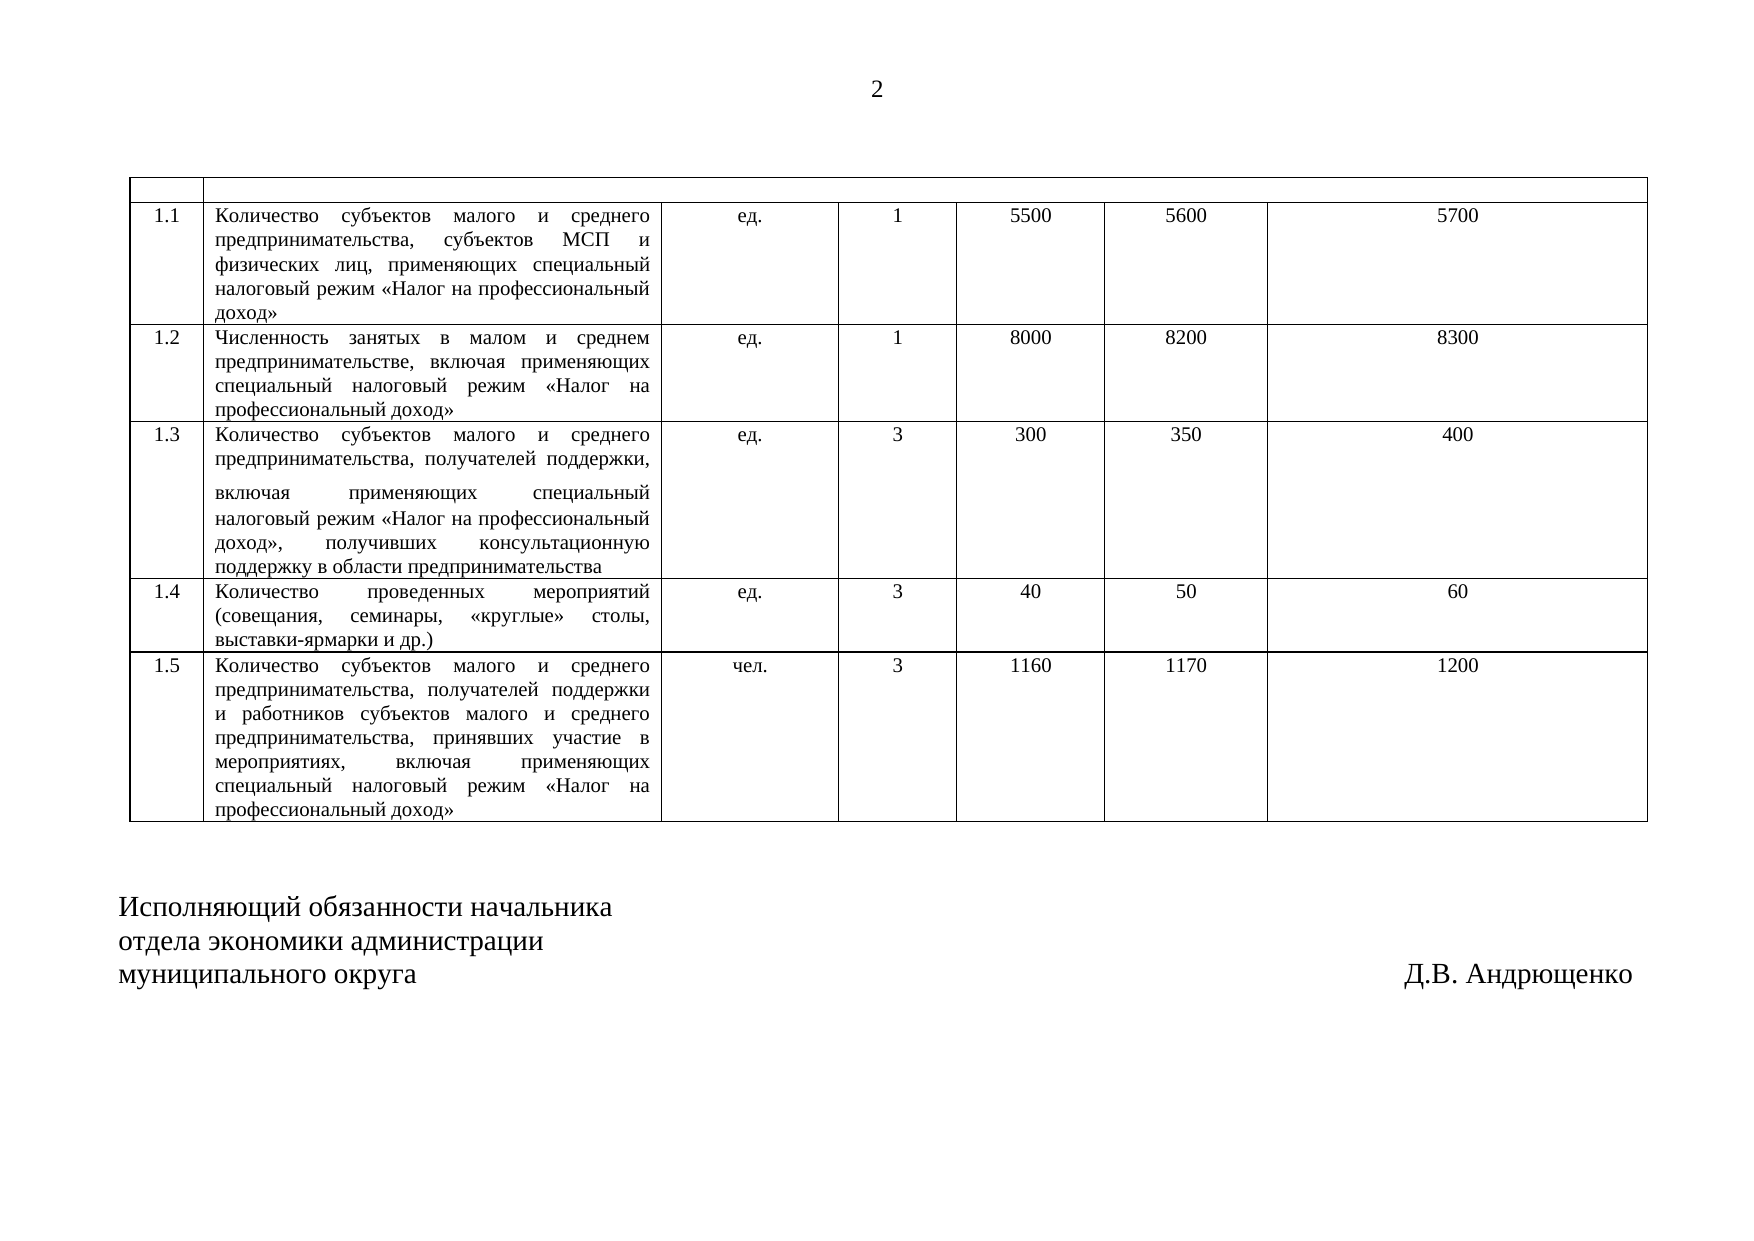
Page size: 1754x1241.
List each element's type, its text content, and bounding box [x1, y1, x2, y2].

table_cell 1.1 [131, 203, 203, 324]
table_cell ед. [662, 203, 838, 324]
table_cell 40 [957, 579, 1104, 651]
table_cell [204, 178, 1647, 202]
table_cell 1.5 [131, 653, 203, 821]
table_cell 350 [1105, 422, 1267, 578]
table_cell 1160 [957, 653, 1104, 821]
table_cell Количество субъектов малого и среднего предпринимательства, получателей поддержки и работников субъектов малого и среднего предпринимательства, принявших участие в мероприятиях, включая применяющих специальный налоговый режим «Налог на профессиональный доход» [204, 653, 661, 821]
table_cell ед. [662, 422, 838, 578]
table_cell 1200 [1268, 653, 1647, 821]
table_cell 3 [839, 579, 956, 651]
table_cell 1 [839, 203, 956, 324]
text Исполняющий обязанности начальника [118, 889, 1636, 923]
table_cell [131, 178, 203, 202]
table_cell ед. [662, 325, 838, 421]
table_cell 3 [839, 422, 956, 578]
table_cell 3 [839, 653, 956, 821]
table_cell 1.2 [131, 325, 203, 421]
table_cell 5500 [957, 203, 1104, 324]
table_cell Количество субъектов малого и среднего предпринимательства, субъектов МСП и физических лиц, применяющих специальный налоговый режим «Налог на профессиональный доход» [204, 203, 661, 324]
table_cell Численность занятых в малом и среднем предпринимательстве, включая применяющих специальный налоговый режим «Налог на профессиональный доход» [204, 325, 661, 421]
table_cell чел. [662, 653, 838, 821]
table_cell 8000 [957, 325, 1104, 421]
table_cell 8200 [1105, 325, 1267, 421]
table_cell 1.3 [131, 422, 203, 578]
table_cell 300 [957, 422, 1104, 578]
table_cell 50 [1105, 579, 1267, 651]
table_cell 1170 [1105, 653, 1267, 821]
table_cell 5700 [1268, 203, 1647, 324]
table_cell 8300 [1268, 325, 1647, 421]
table_cell 60 [1268, 579, 1647, 651]
table_cell ед. [662, 579, 838, 651]
table_cell 400 [1268, 422, 1647, 578]
table_cell Количество субъектов малого и среднего предпринимательства, получателей поддержки, включая применяющих специальный налоговый режим «Налог на профессиональный доход», получивших консультационную поддержку в области предпринимательства [204, 422, 661, 578]
table_cell Количество проведенных мероприятий (совещания, семинары, «круглые» столы, выставки-ярмарки и др.) [204, 579, 661, 651]
table_cell 5600 [1105, 203, 1267, 324]
text муниципального округа Д.В. Андрющенко [118, 956, 1636, 990]
table_cell 1 [839, 325, 956, 421]
text отдела экономики администрации [118, 923, 1636, 956]
table_cell 1.4 [131, 579, 203, 651]
